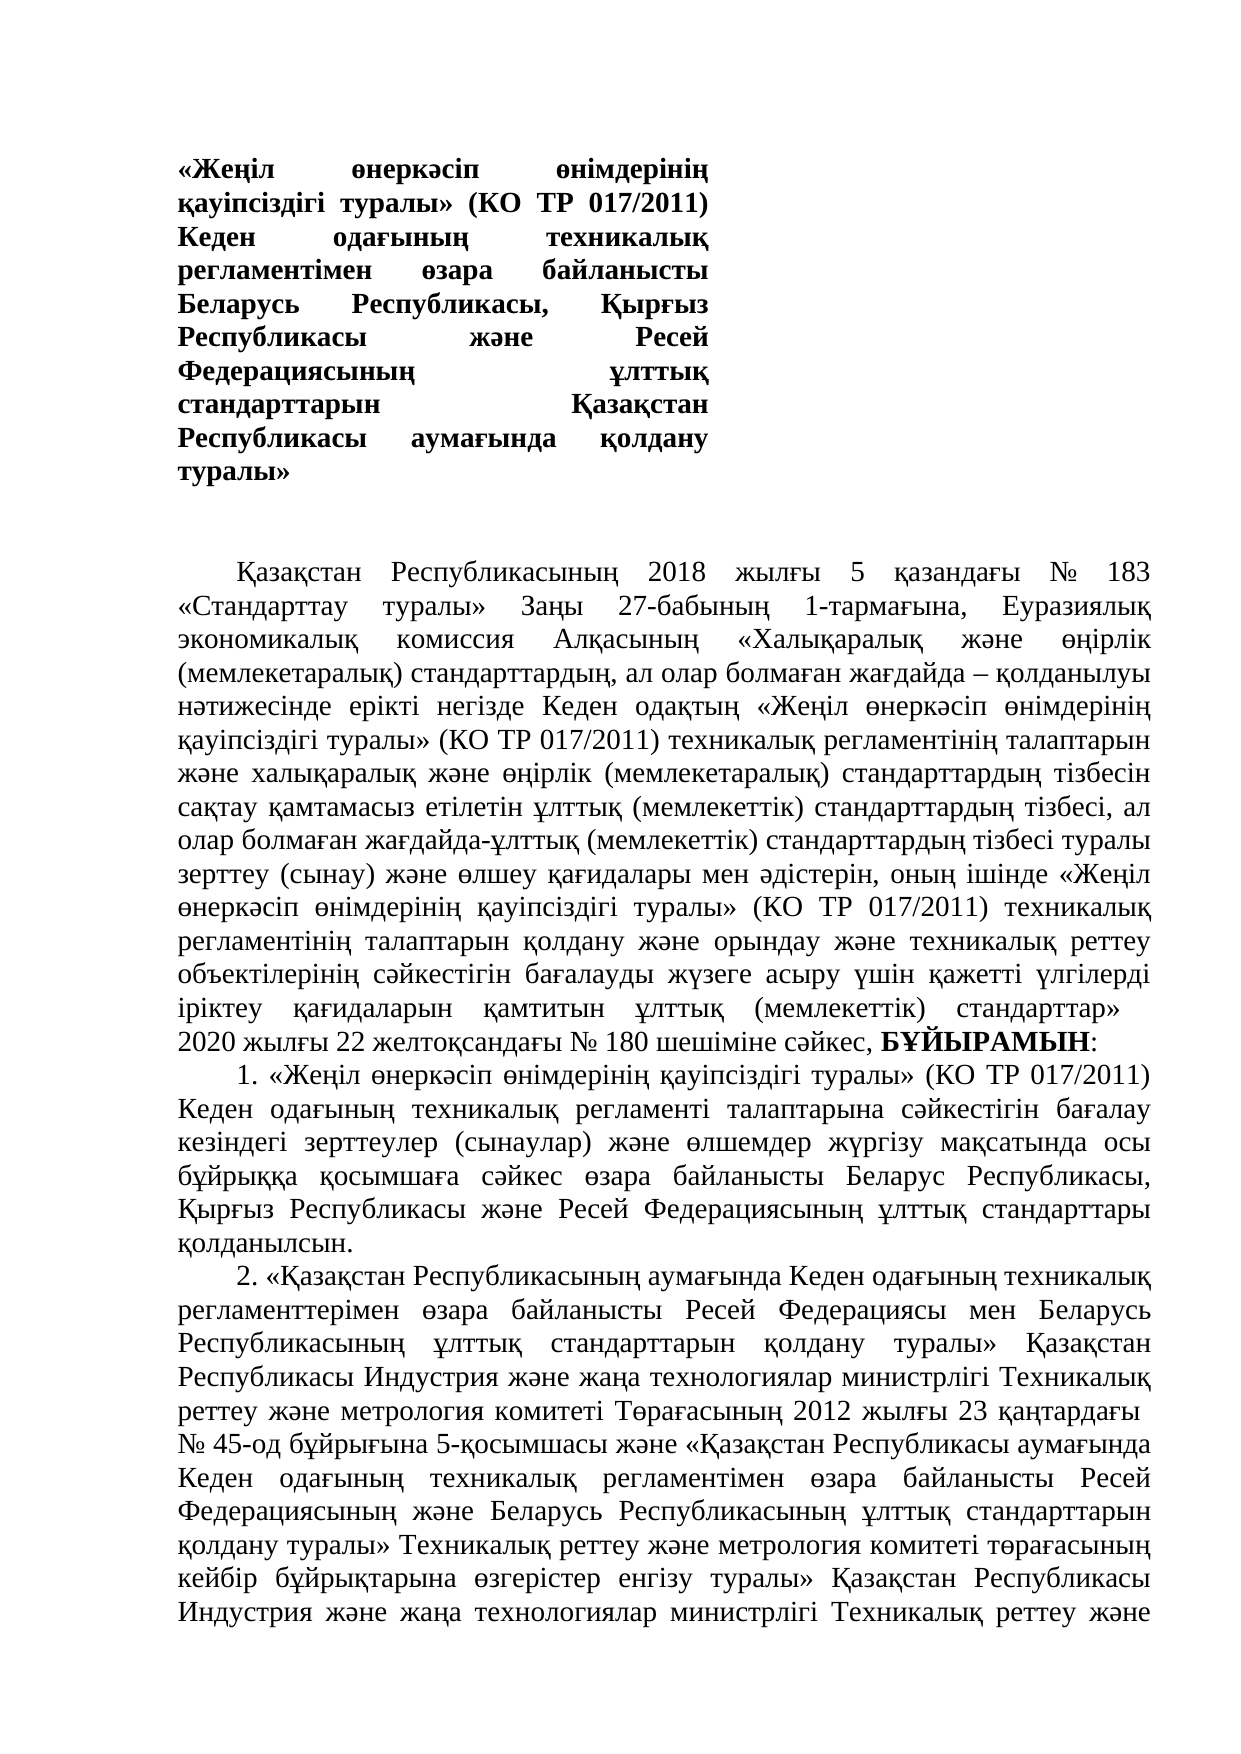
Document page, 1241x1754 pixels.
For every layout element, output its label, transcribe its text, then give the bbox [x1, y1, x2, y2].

text «Жеңіл өнеркәсіп өнімдерінің қауіпсіздігі туралы» (КО ТР 017/2011) Кеден одағының техникалық регламентімен өзара байланысты Беларусь Республикасы, Қырғыз Республикасы және Ресей Федерациясының ұлттық стандарттарын Қазақстан Республикасы аумағында қолдану туралы» [177, 152, 709, 487]
text 1. «Жеңіл өнеркәсіп өнімдерінің қауіпсіздігі туралы» (КО ТР 017/2011) Кеден одағының техникалық регламенті талаптарына сәйкестігін бағалау кезіндегі зерттеулер (сынаулар) және өлшемдер жүргізу мақсатында осы бұйрыққа қосымшаға сәйкес өзара байланысты Беларус Республикасы, Қырғыз Республикасы және Ресей Федерациясының ұлттық стандарттары қолданылсын. [177, 1057, 1152, 1258]
text Қазақстан Республикасының 2018 жылғы 5 қазандағы № 183 «Стандарттау туралы» Заңы 27-бабының 1-тармағына, Еуразиялық экономикалық комиссия Алқасының «Халықаралық және өңірлік (мемлекетаралық) стандарттардың, ал олар болмаған жағдайда – қолданылуы нәтижесінде ерікті негізде Кеден одақтың «Жеңіл өнеркәсіп өнімдерінің қауіпсіздігі туралы» (КО ТР 017/2011) техникалық регламентінің талаптарын және халықаралық және өңірлік (мемлекетаралық) стандарттардың тізбесін сақтау қамтамасыз етілетін ұлттық (мемлекеттік) стандарттардың тізбесі, ал олар болмаған жағдайда-ұлттық (мемлекеттік) стандарттардың тізбесі туралы зерттеу (сынау) және өлшеу қағидалары мен әдістерін, оның ішінде «Жеңіл өнеркәсіп өнімдерінің қауіпсіздігі туралы» (КО ТР 017/2011) техникалық регламентінің талаптарын қолдану және орындау және техникалық реттеу объектілерінің сәйкестігін бағалауды жүзеге асыру үшін қажетті үлгілерді іріктеу қағидаларын қамтитын ұлттық (мемлекеттік) стандарттар» 2020 жылғы 22 желтоқсандағы № 180 шешіміне сәйкес, БҰЙЫРАМЫН: [177, 554, 1152, 1057]
